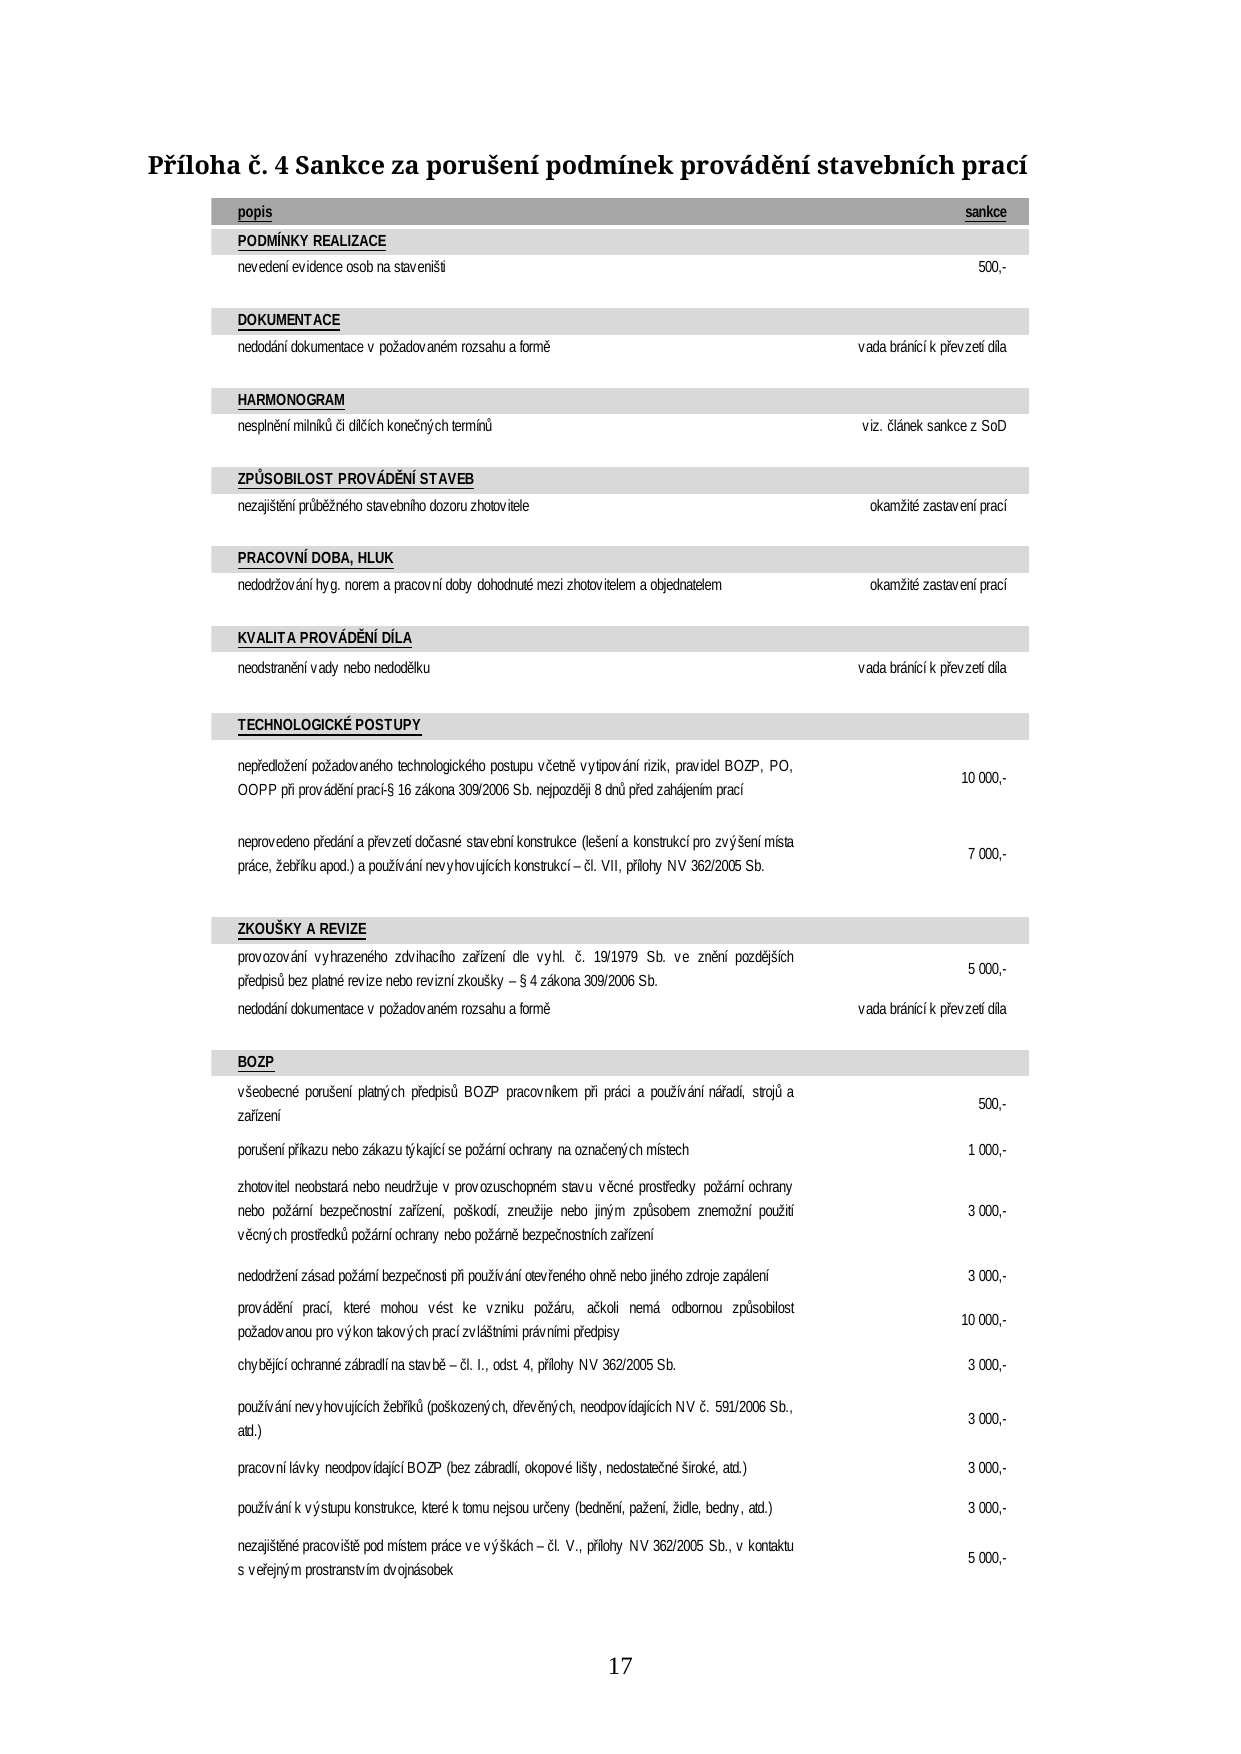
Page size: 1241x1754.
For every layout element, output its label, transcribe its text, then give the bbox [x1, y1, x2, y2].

text Příloha č. 4 Sankce za porušení podmínek provádění stavebních prací [148, 148, 1093, 182]
